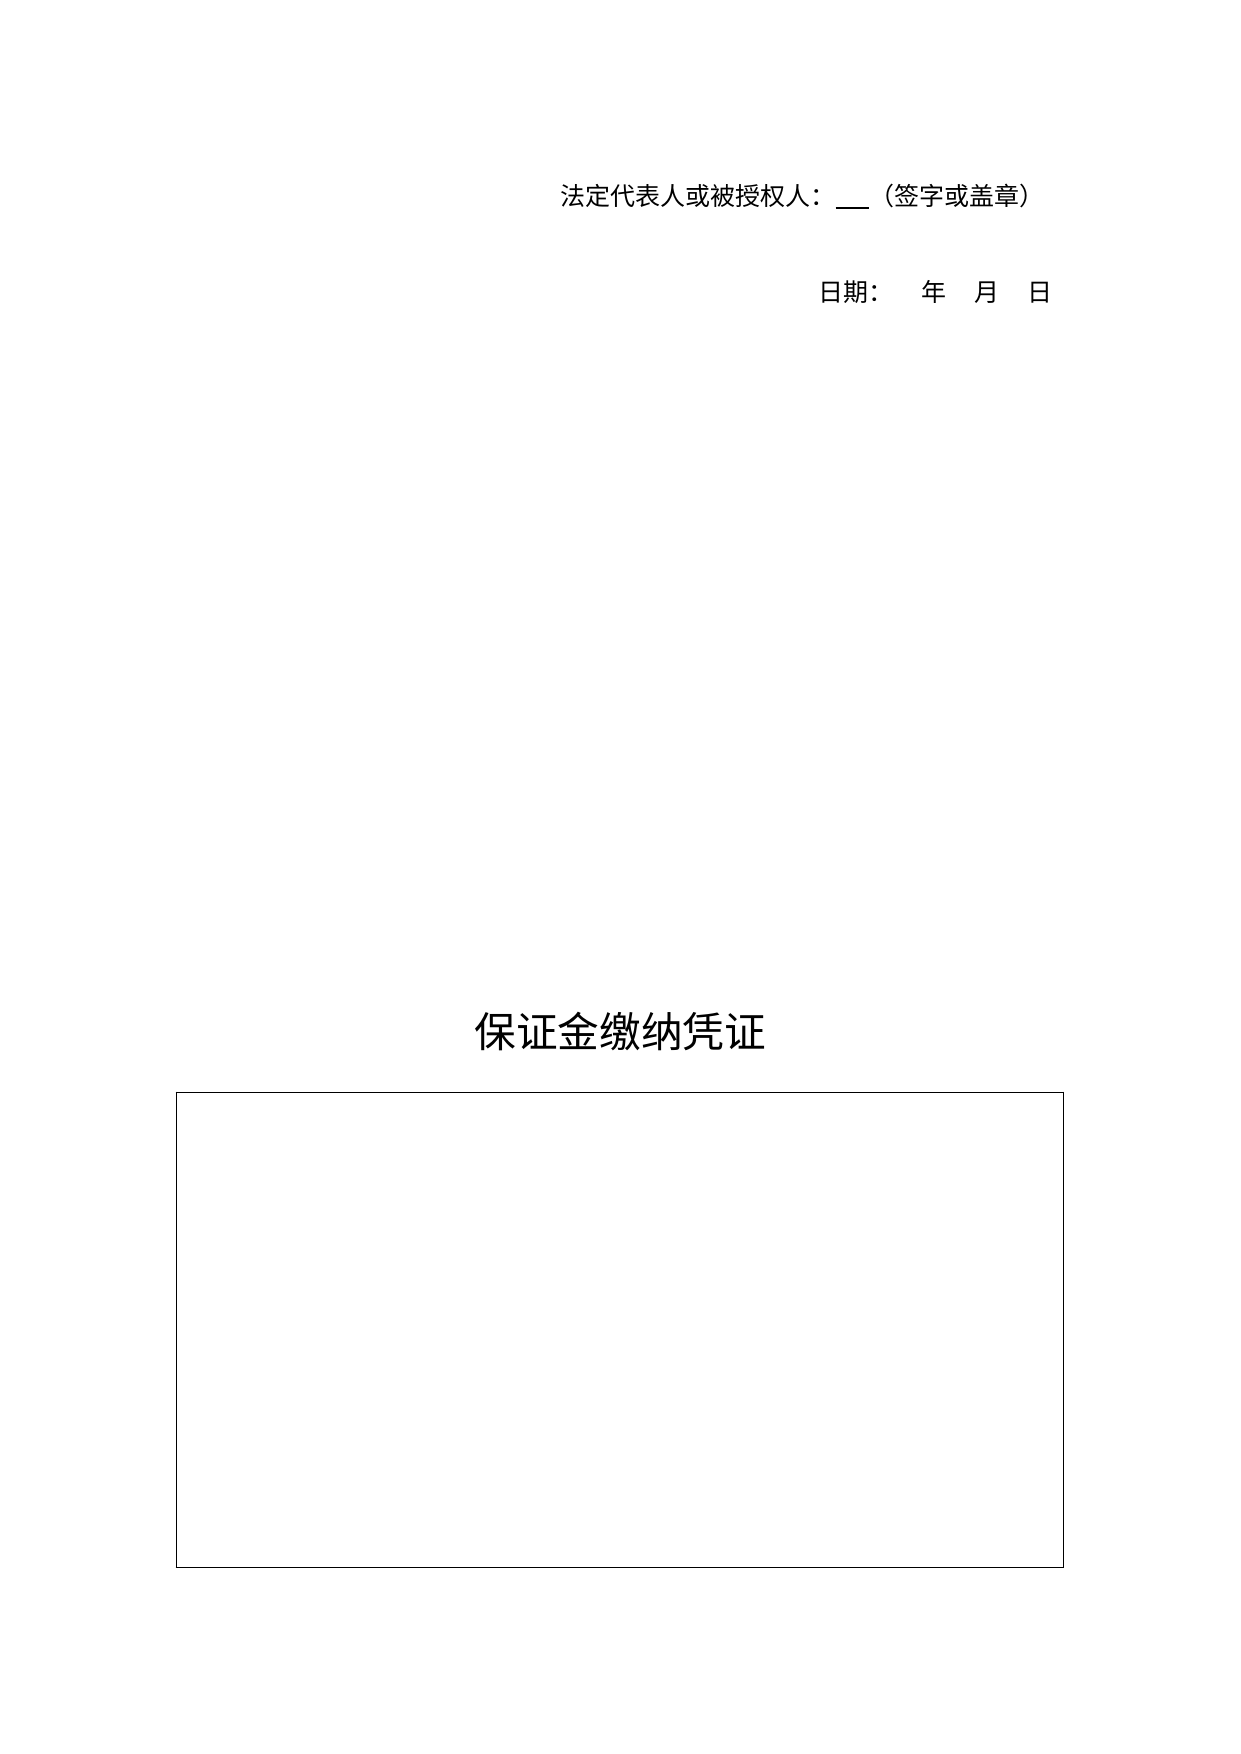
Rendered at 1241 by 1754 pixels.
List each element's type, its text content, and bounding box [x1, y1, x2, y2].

table_header [177, 1093, 1063, 1567]
text 日期： 年 月 日 [235, 258, 1053, 323]
text 法定代表人或被授权人： （签字或盖章） [235, 162, 1053, 227]
text 保证金缴纳凭证 [187, 997, 1053, 1062]
